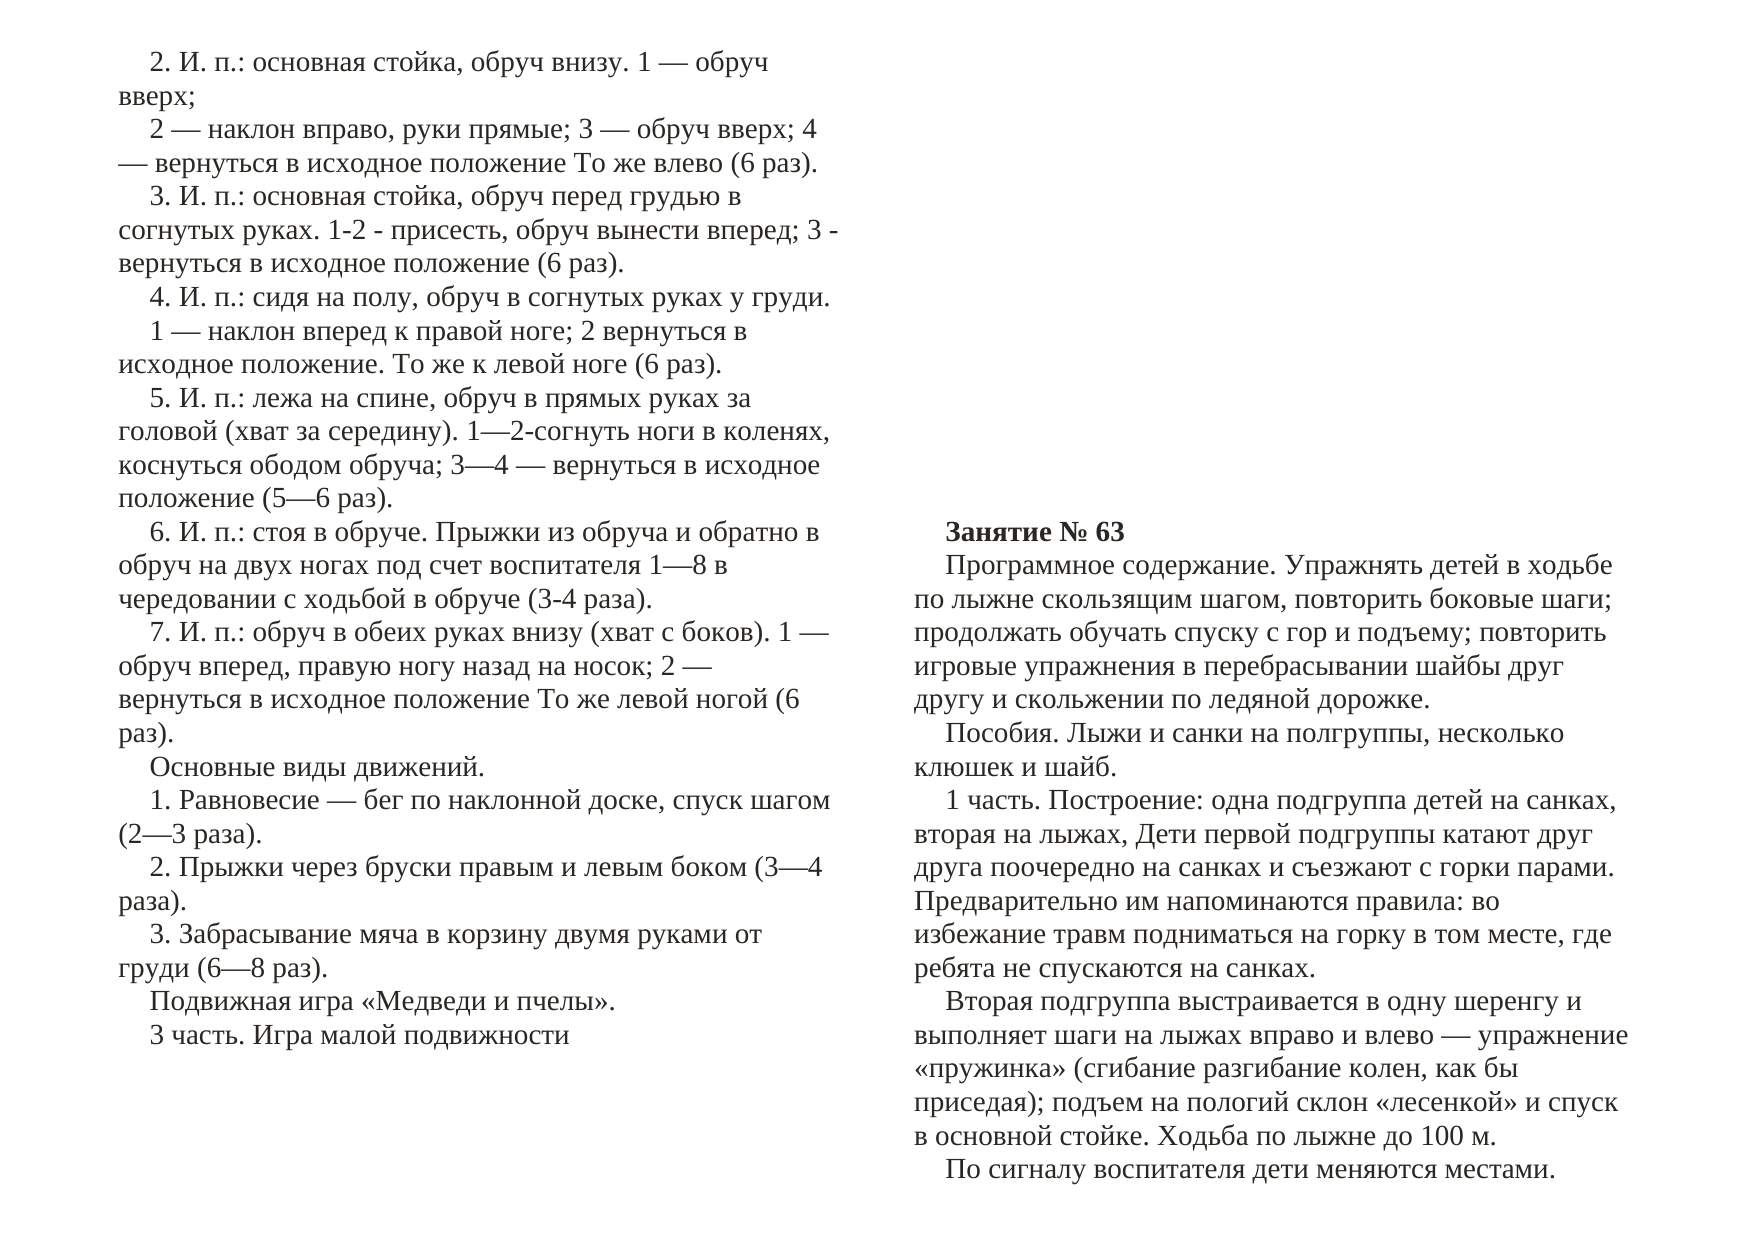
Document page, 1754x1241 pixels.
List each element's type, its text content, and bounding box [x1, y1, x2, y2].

text Пособия. Лыжи и санки на полгруппы, несколько клюшек и шайб. [914, 715, 1636, 782]
text 3. Забрасывание мяча в корзину двумя руками от груди (6—8 раз). [118, 916, 840, 983]
text 4. И. п.: сидя на полу, обруч в согнутых руках у груди. [118, 279, 840, 313]
text 3. И. п.: основная стойка, обруч перед грудью в согнутых руках. 1-2 - присесть, обруч вынести вперед; 3 - вернуться в исходное положение (6 раз). [118, 178, 840, 279]
text Вторая подгруппа выстраивается в одну шеренгу и выполняет шаги на лыжах вправо и влево — упражнение «пружинка» (сгибание разгибание колен, как бы приседая); подъем на пологий склон «лесенкой» и спуск в основной стойке. Ходьба по лыжне до 100 м. [914, 983, 1636, 1151]
text 2 — наклон вправо, руки прямые; 3 — обруч вверх; 4 — вернуться в исходное положение То же влево (6 раз). [118, 111, 840, 178]
text По сигналу воспитателя дети меняются местами. [914, 1151, 1636, 1185]
text Подвижная игра «Медведи и пчелы». [118, 983, 840, 1017]
text 2. И. п.: основная стойка, обруч внизу. 1 — обруч вверх; [118, 44, 840, 111]
text 7. И. п.: обруч в обеих руках внизу (хват с боков). 1 — обруч вперед, правую ногу назад на носок; 2 — вернуться в исходное положение То же левой ногой (6 раз). [118, 614, 840, 749]
text Основные виды движений. [118, 749, 840, 782]
text Программное содержание. Упражнять детей в ходьбе по лыжне скользящим шагом, повторить боковые шаги; продолжать обучать спуску с гор и подъему; повторить игровые упражнения в перебрасывании шайбы друг другу и скольжении по ледяной дорожке. [914, 547, 1636, 715]
text 1 часть. Построение: одна подгруппа детей на санках, вторая на лыжах, Дети первой подгруппы катают друг друга поочередно на санках и съезжают с горки парами. Предварительно им напоминаются правила: во избежание травм подниматься на горку в том месте, где ребята не спускаются на санках. [914, 782, 1636, 983]
text 2. Прыжки через бруски правым и левым боком (3—4 раза). [118, 849, 840, 916]
text 1. Равновесие — бег по наклонной доске, спуск шагом (2—3 раза). [118, 782, 840, 849]
text 6. И. п.: стоя в обруче. Прыжки из обруча и обратно в обруч на двух ногах под счет воспитателя 1—8 в чередовании с ходьбой в обруче (3-4 раза). [118, 514, 840, 614]
text Занятие № 63 [914, 514, 1636, 547]
text 1 — наклон вперед к правой ноге; 2 вернуться в исходное положение. То же к левой ноге (6 раз). [118, 313, 840, 380]
text 5. И. п.: лежа на спине, обруч в прямых руках за головой (хват за середину). 1—2-согнуть ноги в коленях, коснуться ободом обруча; 3—4 — вернуться в исходное положение (5—6 раз). [118, 380, 840, 514]
text 3 часть. Игра малой подвижности [118, 1017, 840, 1051]
